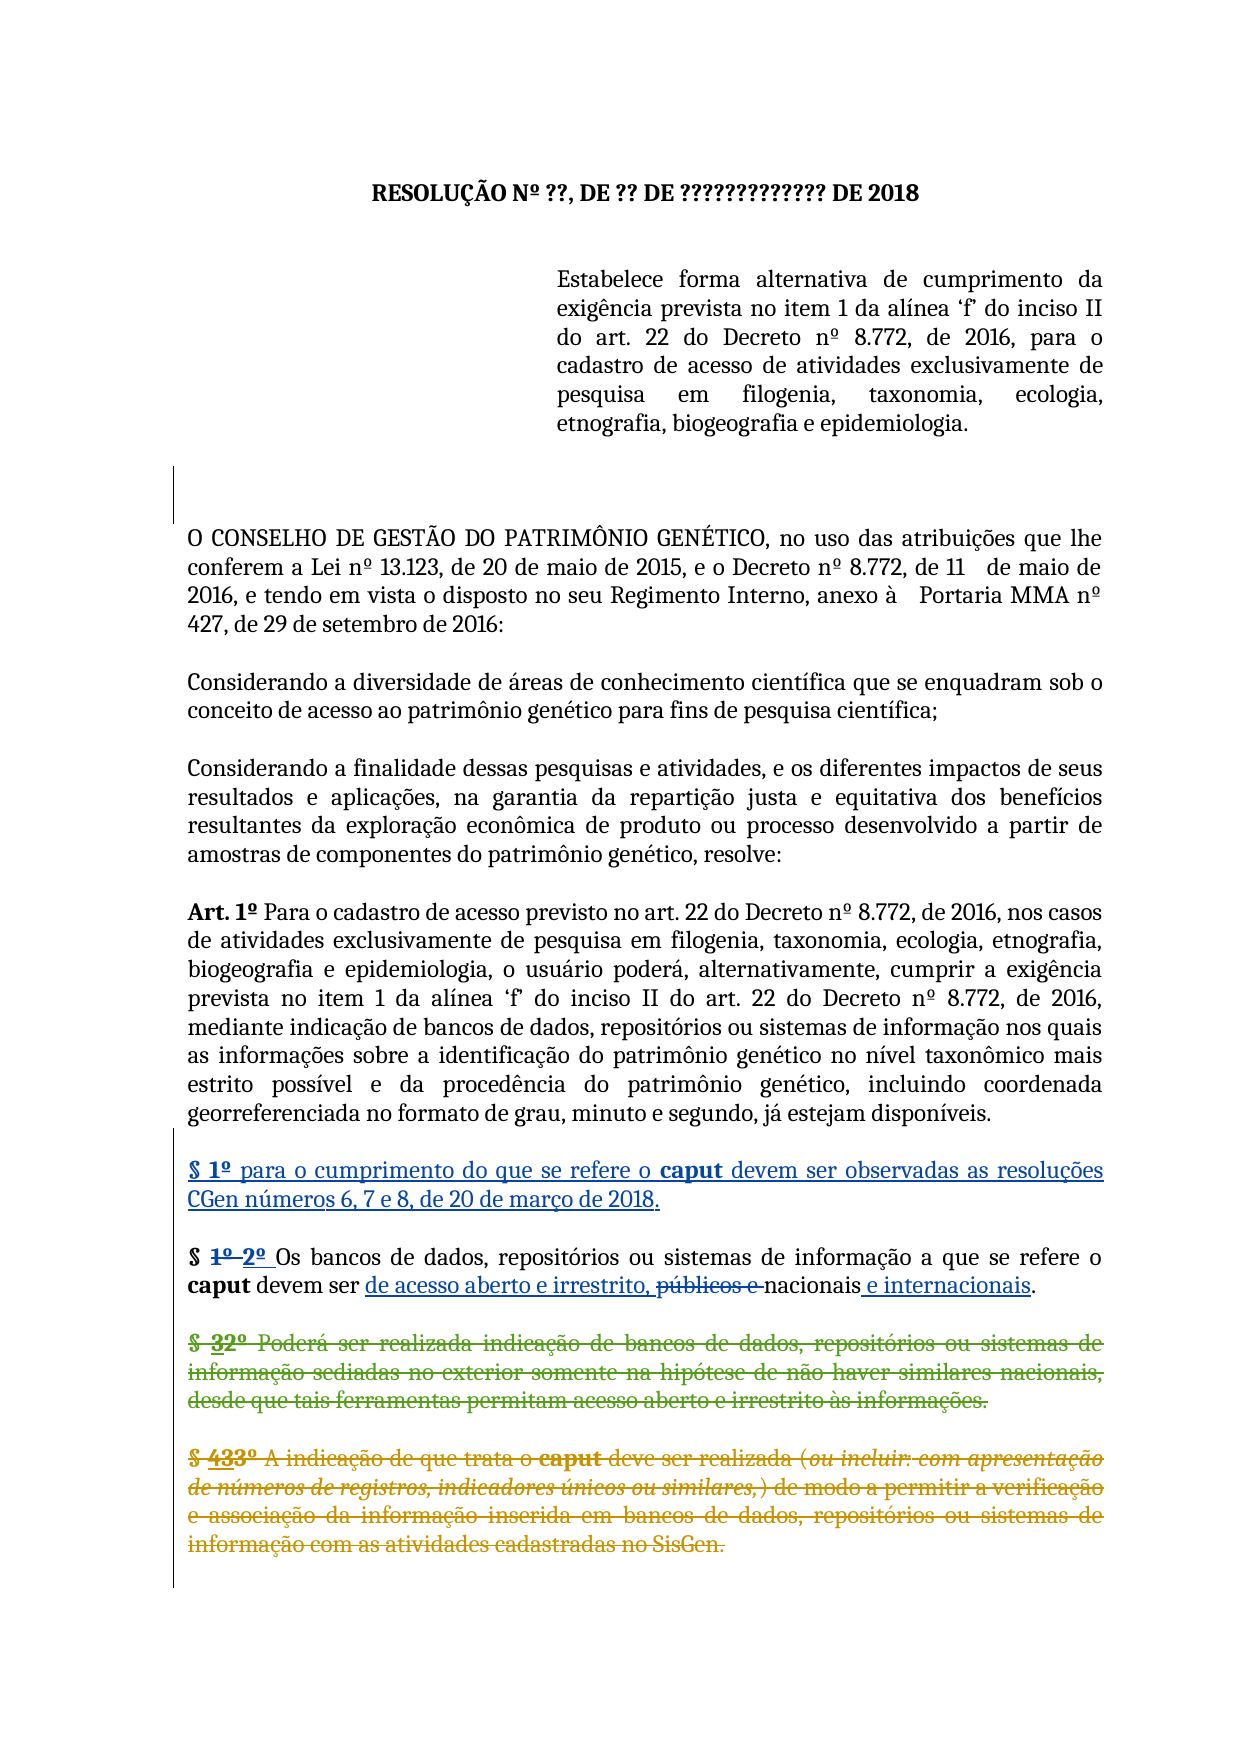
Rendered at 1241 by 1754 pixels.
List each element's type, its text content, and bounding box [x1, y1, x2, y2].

text Art. 1º Para o cadastro de acesso previsto no art. 22 do Decreto nº 8.772, de 2016, nos casos de atividades exclusivamente de pesquisa em filogenia, taxonomia, ecologia, etnografia, biogeografia e epidemiologia, o usuário poderá, alternativamente, cumprir a exigência prevista no item 1 da alínea ‘f’ do inciso II do art. 22 do Decreto nº 8.772, de 2016, mediante indicação de bancos de dados, repositórios ou sistemas de informação nos quais as informações sobre a identificação do patrimônio genético no nível taxonômico mais estrito possível e da procedência do patrimônio genético, incluindo coordenada georreferenciada no formato de grau, minuto e segundo, já estejam disponíveis. [187, 897, 1104, 1127]
text Considerando a finalidade dessas pesquisas e atividades, e os diferentes impactos de seus resultados e aplicações, na garantia da repartição justa e equitativa dos benefícios resultantes da exploração econômica de produto ou processo desenvolvido a partir de amostras de componentes do patrimônio genético, resolve: [187, 754, 1104, 869]
text Estabelece forma alternativa de cumprimento da exigência prevista no item 1 da alínea ‘f’ do inciso II do art. 22 do Decreto nº 8.772, de 2016, para o cadastro de acesso de atividades exclusivamente de pesquisa em filogenia, taxonomia, ecologia, etnografia, biogeografia e epidemiologia. [557, 265, 1104, 437]
text § Os bancos de dados, repositórios ou sistemas de informação a que se refere o caput devem ser nacionais. [187, 1242, 1104, 1300]
text Considerando a diversidade de áreas de conhecimento científica que se enquadram sob o conceito de acesso ao patrimônio genético para fins de pesquisa científica; [187, 667, 1104, 725]
text RESOLUÇÃO Nº ??, DE ?? DE ????????????? DE 2018 [187, 179, 1104, 207]
text O CONSELHO DE GESTÃO DO PATRIMÔNIO GENÉTICO, no uso das atribuições que lhe conferem a Lei nº 13.123, de 20 de maio de 2015, e o Decreto nº 8.772, de 11 de maio de 2016, e tendo em vista o disposto no seu Regimento Interno, anexo à Portaria MMA nº 427, de 29 de setembro de 2016: [187, 524, 1104, 639]
